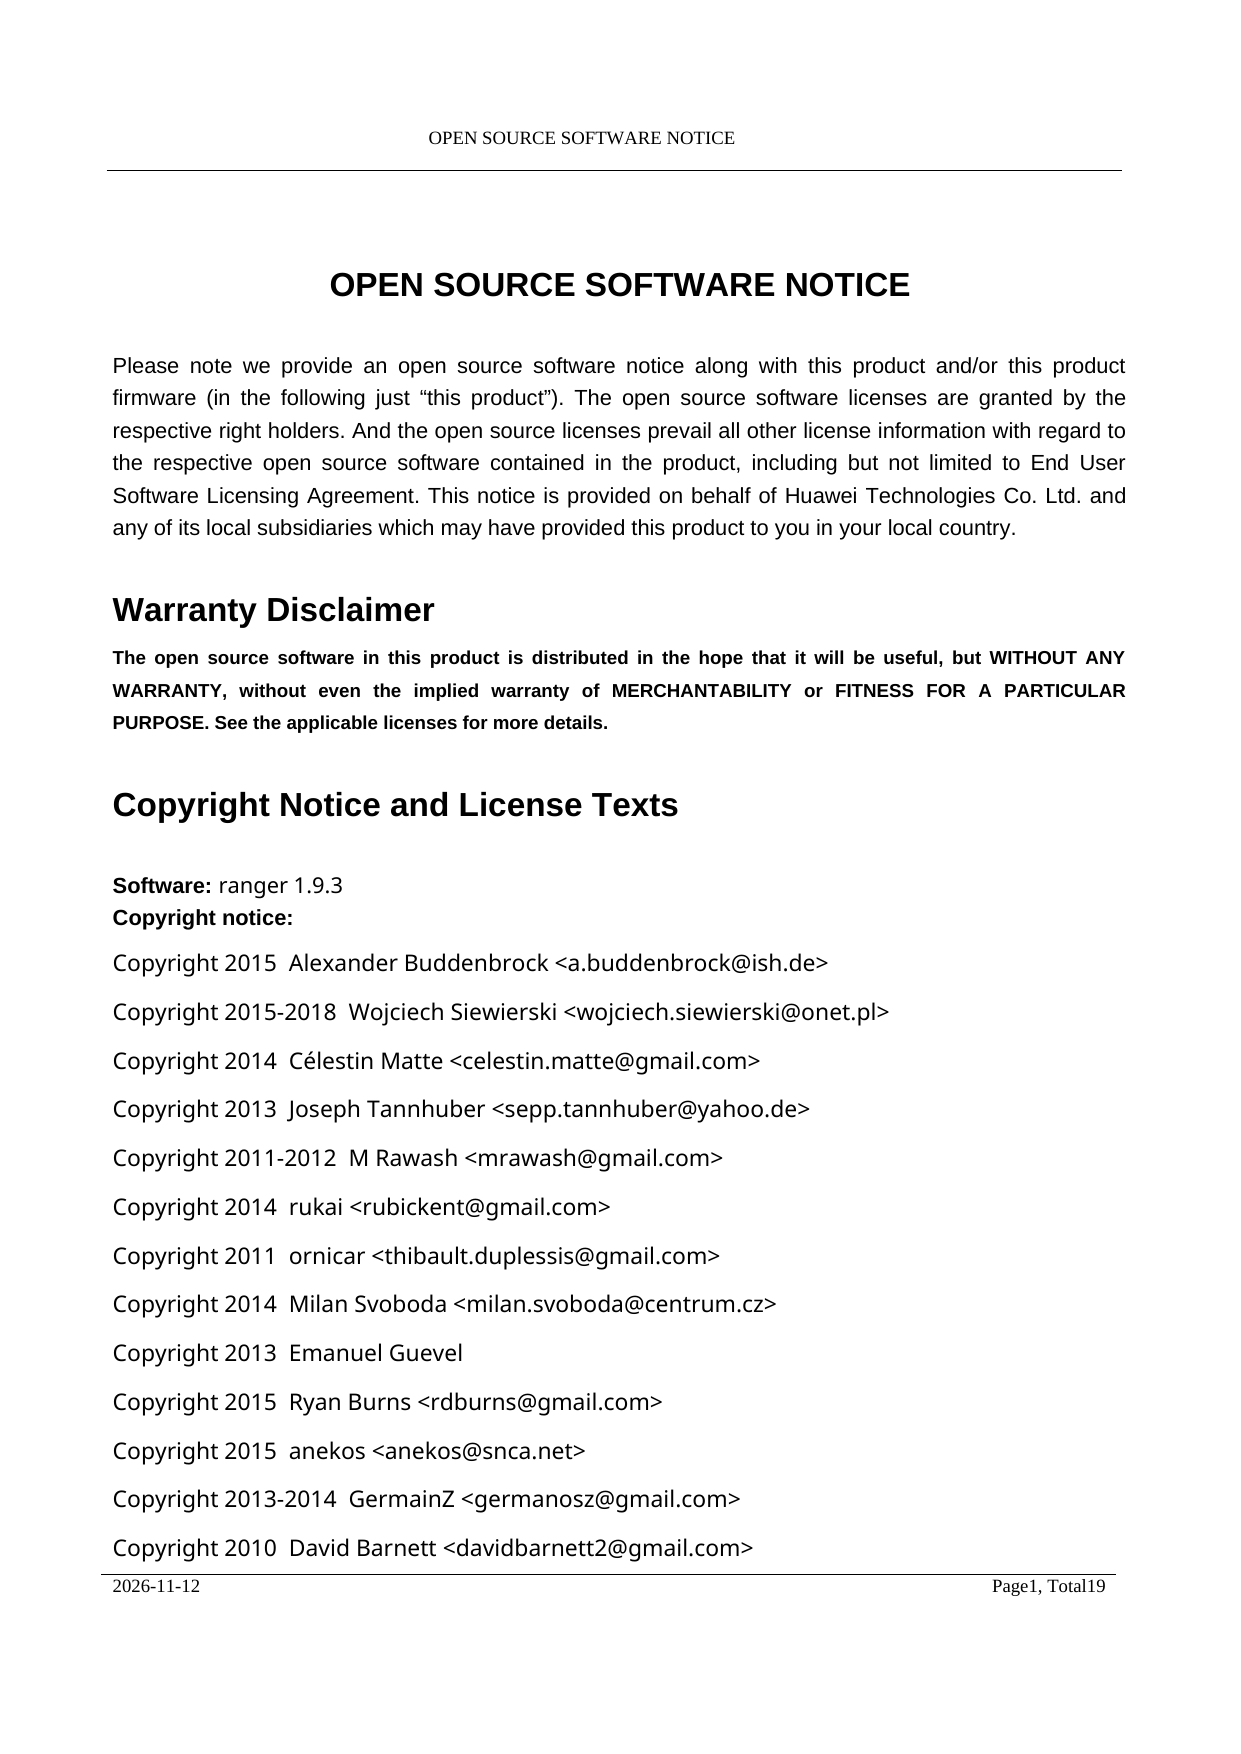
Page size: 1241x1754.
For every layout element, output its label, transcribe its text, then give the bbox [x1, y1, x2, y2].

text Copyright notice: [112, 901, 1128, 934]
text Please note we provide an open source software notice along with this product and/or this product firmware (in the following just “this product”). The open source software licenses are granted by the respective right holders. And the open source licenses prevail all other license information with regard to the respective open source software contained in the product, including but not limited to End User Software Licensing Agreement. This notice is provided on behalf of Huawei Technologies Co. Ltd. and any of its local subsidiaries which may have provided this product to you in your local country. [112, 349, 1128, 544]
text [112, 947, 1128, 1564]
text The open source software in this product is distributed in the hope that it will be useful, but WITHOUT ANY WARRANTY, without even the implied warranty of MERCHANTABILITY or FITNESS FOR A PARTICULAR PURPOSE. See the applicable licenses for more details. [112, 641, 1128, 739]
text Copyright Notice and License Texts [112, 771, 1128, 836]
text Warranty Disclaimer [112, 576, 1128, 641]
text OPEN SOURCE SOFTWARE NOTICE [112, 251, 1128, 316]
text Software: ranger 1.9.3 [112, 869, 1128, 901]
